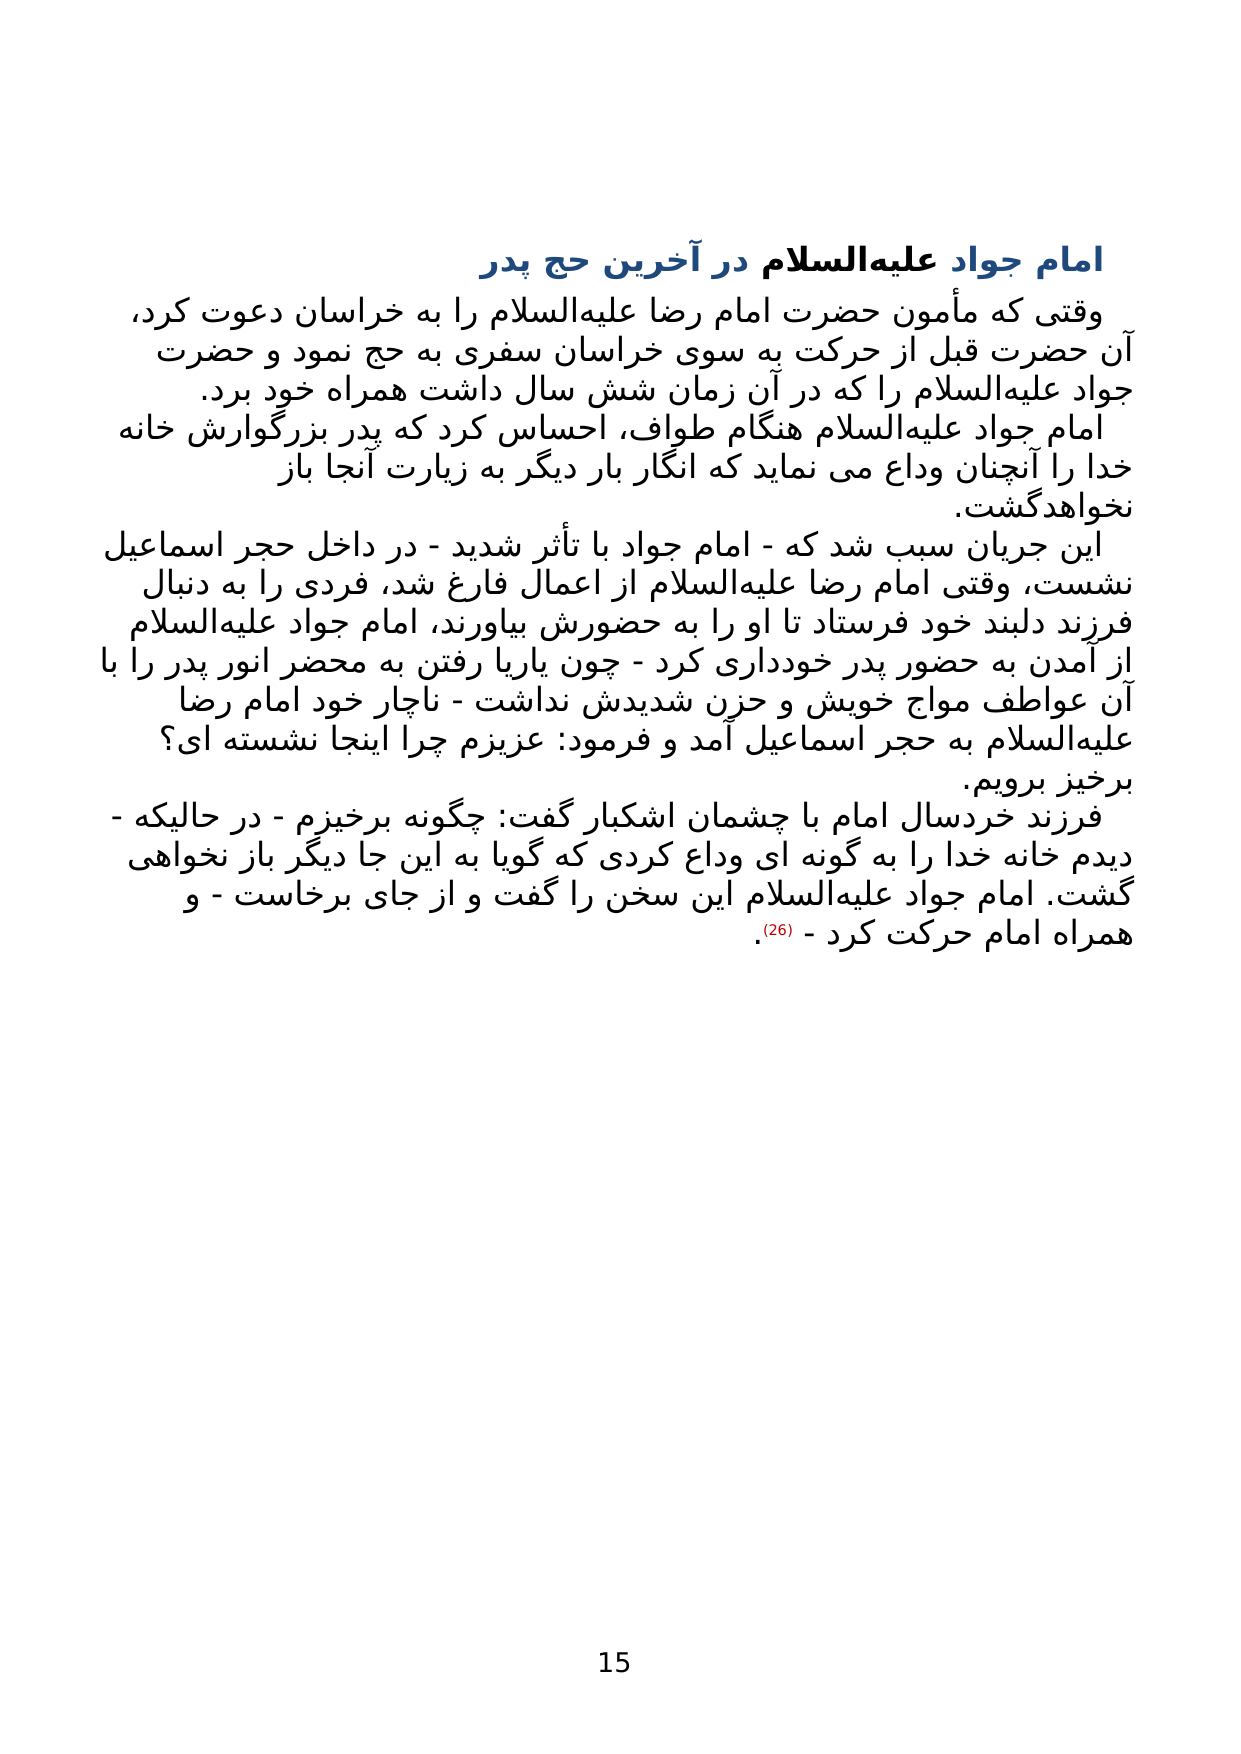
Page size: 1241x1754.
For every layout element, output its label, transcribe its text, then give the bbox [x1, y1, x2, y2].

text اين جريان سبب شد كه - امام جواد با تأثر شديد - در داخل حجر اسماعيل نشست، وقتى امام رضا عليه‌السلام از اعمال فارغ شد، فردى را به دنبال فرزند دلبند خود فرستاد تا او را به حضورش بياورند، امام جواد عليه‌السلام از آمدن به حضور پدر خوددارى كرد - چون ياريا رفتن به محضر انور پدر را با آن عواطف مواج خويش و حزن شديدش نداشت - ناچار خود امام رضا عليه‌السلام به حجر اسماعيل آمد و فرمود: عزيزم چرا اينجا نشسته اى؟ برخيز برويم. [94, 525, 1134, 797]
text وقتى كه مأمون حضرت امام رضا عليه‌السلام را به خراسان دعوت كرد، آن حضرت قبل از حركت به سوى خراسان سفرى به حج نمود و حضرت جواد عليه‌السلام را كه در آن زمان شش سال داشت همراه خود برد. [94, 292, 1134, 408]
text امام جواد عليه‌السلام هنگام طواف، احساس كرد كه پدر بزرگوارش خانه خدا را آنچنان وداع مى نمايد كه انگار بار ديگر به زيارت آنجا باز نخواهدگشت. [94, 408, 1134, 525]
text فرزند خردسال امام با چشمان اشكبار گفت: چگونه برخيزم - در حاليكه - ديدم خانه خدا را به گونه اى وداع كردى كه گويا به اين جا ديگر باز نخواهى گشت. امام جواد عليه‌السلام اين سخن را گفت و از جاى برخاست - و همراه امام حركت كرد - (26). [94, 797, 1134, 952]
subtitle امام جواد عليه‌السلام در آخرين حج پدر [94, 241, 1134, 279]
